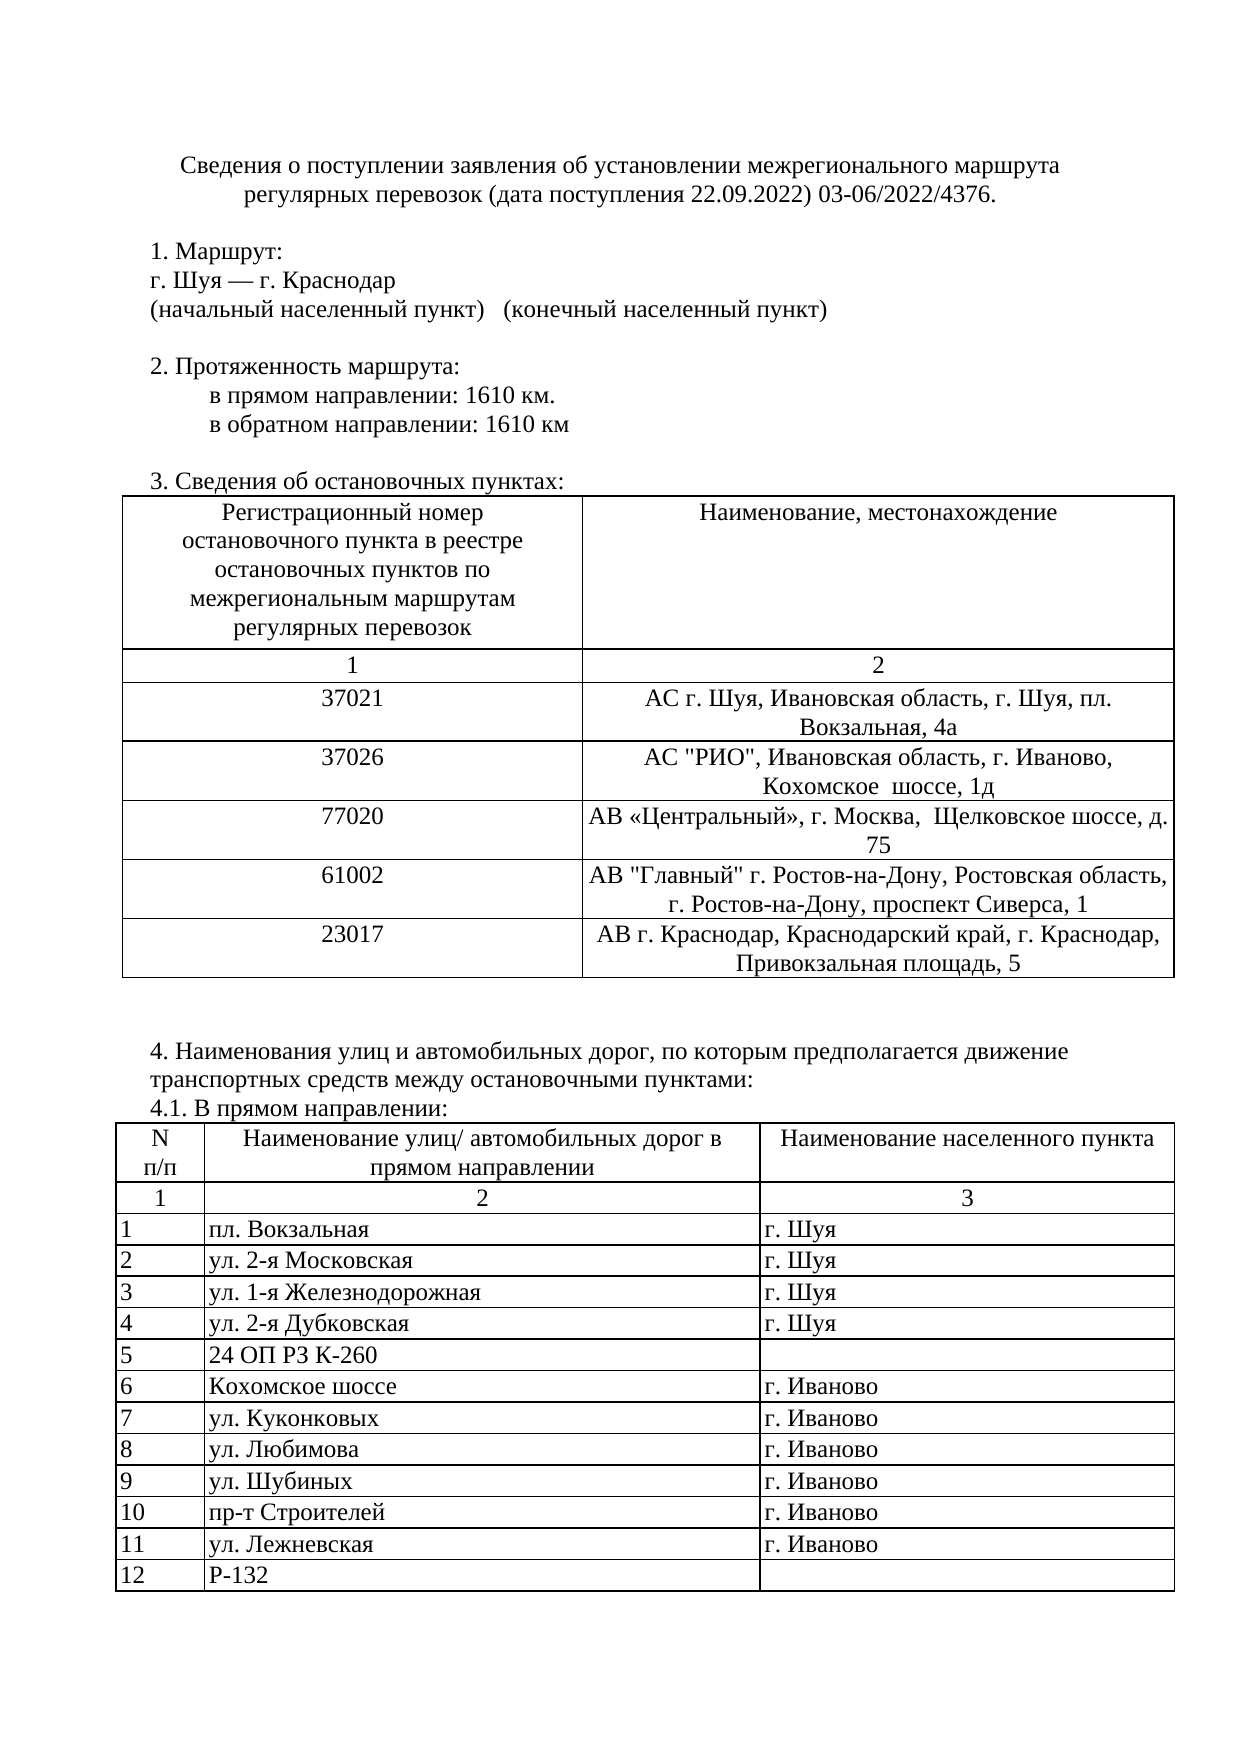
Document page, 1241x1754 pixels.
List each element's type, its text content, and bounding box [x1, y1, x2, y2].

text 4. Наименования улиц и автомобильных дорог, по которым предполагается движение транспортных средств между остановочными пунктами: [150, 1036, 1090, 1093]
table_cell Р-132 [205, 1560, 759, 1590]
text (начальный населенный пункт) (конечный населенный пункт) [150, 294, 1090, 322]
table_cell 12 [117, 1560, 204, 1590]
text 3. Сведения об остановочных пунктах: [150, 466, 1090, 495]
table_cell 1 [117, 1183, 204, 1212]
table_cell 4 [117, 1308, 204, 1338]
table_header Регистрационный номер остановочного пункта в реестре остановочных пунктов по межрегиональным маршрутам регулярных перевозок [123, 497, 582, 648]
table_cell г. Шуя [761, 1214, 1174, 1244]
table_cell пл. Вокзальная [205, 1214, 759, 1244]
table_cell ул. 1-я Железнодорожная [205, 1277, 759, 1307]
table_cell ул. Шубиных [205, 1466, 759, 1496]
table_cell г. Иваново [761, 1434, 1174, 1464]
table_cell 2 [117, 1246, 204, 1275]
table_cell АС г. Шуя, Ивановская область, г. Шуя, пл. Вокзальная, 4а [583, 683, 1173, 740]
table_cell 24 ОП РЗ К-260 [205, 1340, 759, 1370]
text 2. Протяженность маршрута: [150, 351, 1090, 380]
text 1. Маршрут: [150, 236, 1090, 265]
table_cell 7 [117, 1403, 204, 1433]
table_cell г. Иваново [761, 1497, 1174, 1527]
text 4.1. В прямом направлении: [150, 1093, 1090, 1122]
text г. Шуя — г. Краснодар [150, 265, 1090, 294]
table_cell АВ «Центральный», г. Москва, Щелковское шоссе, д. 75 [583, 801, 1173, 858]
table_cell 61002 [123, 860, 582, 918]
table_cell АС "РИО", Ивановская область, г. Иваново, Кохомское шоссе, 1д [583, 742, 1173, 799]
table_cell 77020 [123, 801, 582, 858]
table_cell пр-т Строителей [205, 1497, 759, 1527]
text в прямом направлении: 1610 км. [150, 380, 1090, 409]
table_cell г. Иваново [761, 1466, 1174, 1496]
table_cell г. Шуя [761, 1277, 1174, 1307]
table_cell ул. Лежневская [205, 1529, 759, 1558]
text в обратном направлении: 1610 км [150, 409, 1090, 437]
table_cell [761, 1340, 1174, 1370]
table_header Наименование населенного пункта [761, 1124, 1174, 1181]
table_cell 6 [117, 1371, 204, 1401]
table_cell АВ г. Краснодар, Краснодарский край, г. Краснодар, Привокзальная площадь, 5 [583, 919, 1173, 977]
table_cell 5 [117, 1340, 204, 1370]
table_cell 23017 [123, 919, 582, 977]
table_header Наименование, местонахождение [583, 497, 1173, 648]
table_cell 3 [117, 1277, 204, 1307]
table_cell [761, 1560, 1174, 1590]
table_cell 2 [583, 650, 1173, 681]
table_cell 37026 [123, 742, 582, 799]
table_cell г. Иваново [761, 1529, 1174, 1558]
table_cell 37021 [123, 683, 582, 740]
table_cell 1 [123, 650, 582, 681]
table_cell г. Иваново [761, 1371, 1174, 1401]
table_cell 2 [205, 1183, 759, 1212]
table_cell 3 [761, 1183, 1174, 1212]
table_cell ул. Куконковых [205, 1403, 759, 1433]
text Сведения о поступлении заявления об установлении межрегионального маршрута регулярных перевозок (дата поступления 22.09.2022) 03-06/2022/4376. [150, 150, 1090, 207]
table_header N п/п [117, 1124, 204, 1181]
table_cell 10 [117, 1497, 204, 1527]
table_cell 1 [117, 1214, 204, 1244]
table_cell ул. 2-я Московская [205, 1246, 759, 1275]
table_cell 11 [117, 1529, 204, 1558]
table_cell 8 [117, 1434, 204, 1464]
table_header Наименование улиц/ автомобильных дорог в прямом направлении [205, 1124, 759, 1181]
table_cell ул. Любимова [205, 1434, 759, 1464]
table_cell ул. 2-я Дубковская [205, 1308, 759, 1338]
table_cell г. Шуя [761, 1308, 1174, 1338]
table_cell г. Иваново [761, 1403, 1174, 1433]
table_cell АВ "Главный" г. Ростов-на-Дону, Ростовская область, г. Ростов-на-Дону, проспект Сиверса, 1 [583, 860, 1173, 918]
table_cell г. Шуя [761, 1246, 1174, 1275]
table_cell 9 [117, 1466, 204, 1496]
table_cell Кохомское шоссе [205, 1371, 759, 1401]
